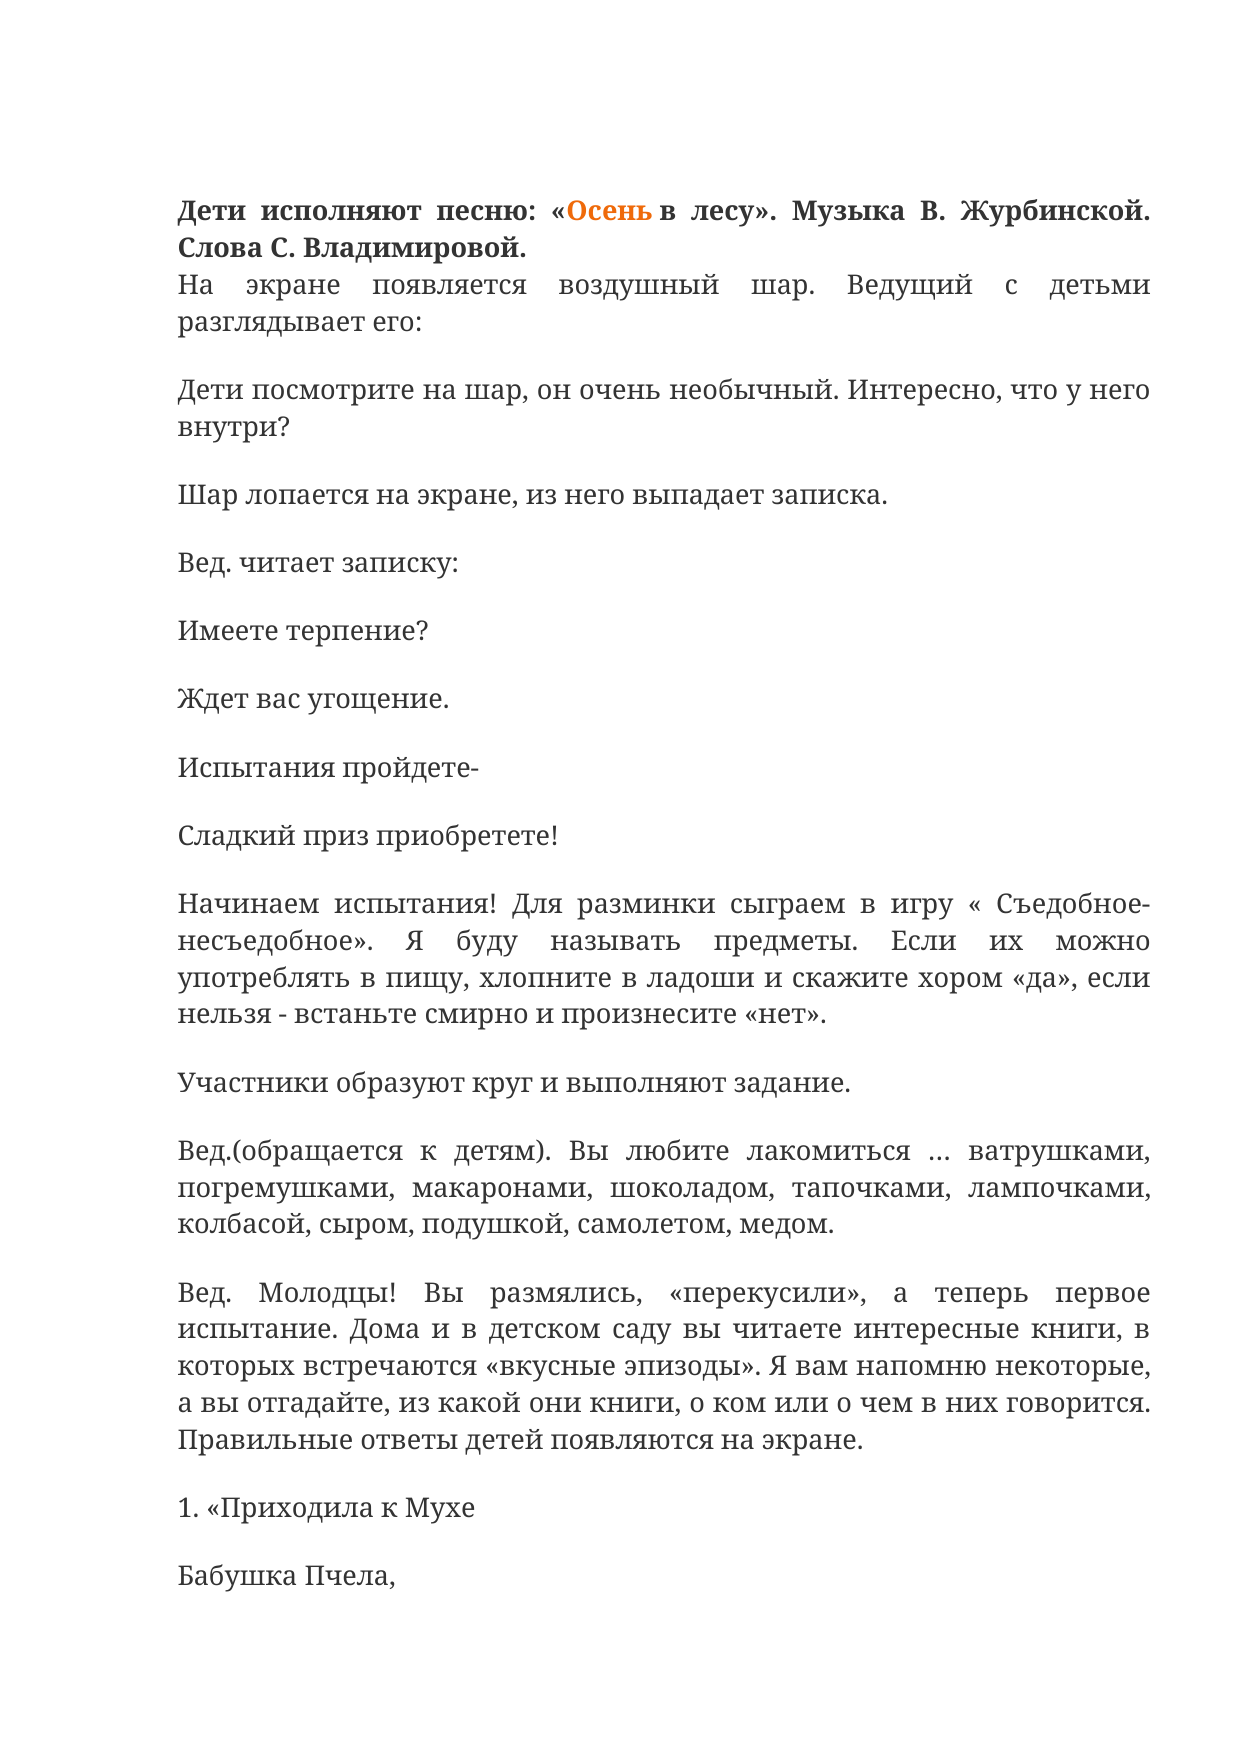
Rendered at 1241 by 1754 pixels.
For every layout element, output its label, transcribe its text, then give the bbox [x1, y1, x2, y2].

text Испытания пройдете- [177, 748, 1152, 785]
text Вед.(обращается к детям). Вы любите лакомиться … ватрушками, погремушками, макаронами, шоколадом, тапочками, лампочками, колбасой, сыром, подушкой, самолетом, медом. [177, 1131, 1152, 1242]
text Бабушка Пчела, [177, 1557, 1152, 1594]
text Дети посмотрите на шар, он очень необычный. Интересно, что у него внутри? [177, 371, 1152, 444]
text Ждет вас угощение. [177, 680, 1152, 717]
text Участники образуют круг и выполняют задание. [177, 1063, 1152, 1100]
text Сладкий приз приобретете! [177, 816, 1152, 853]
text Начинаем испытания! Для разминки сыграем в игру « Съедобное-несъедобное». Я буду называть предметы. Если их можно употреблять в пищу, хлопните в ладоши и скажите хором «да», если нельзя - встаньте смирно и произнесите «нет». [177, 884, 1152, 1032]
text Вед. Молодцы! Вы размялись, «перекусили», а теперь первое испытание. Дома и в детском саду вы читаете интересные книги, в которых встречаются «вкусные эпизоды». Я вам напомню некоторые, а вы отгадайте, из какой они книги, о ком или о чем в них говорится. Правильные ответы детей появляются на экране. [177, 1273, 1152, 1457]
text Дети исполняют песню: «Осень в лесу». Музыка В. Журбинской. Слова С. Владимировой. [177, 118, 1152, 266]
text Имеете терпение? [177, 612, 1152, 649]
text На экране появляется воздушный шар. Ведущий с детьми разглядывает его: [177, 266, 1152, 339]
text Вед. читает записку: [177, 544, 1152, 581]
text Шар лопается на экране, из него выпадает записка. [177, 476, 1152, 512]
text 1. «Приходила к Мухе [177, 1489, 1152, 1526]
